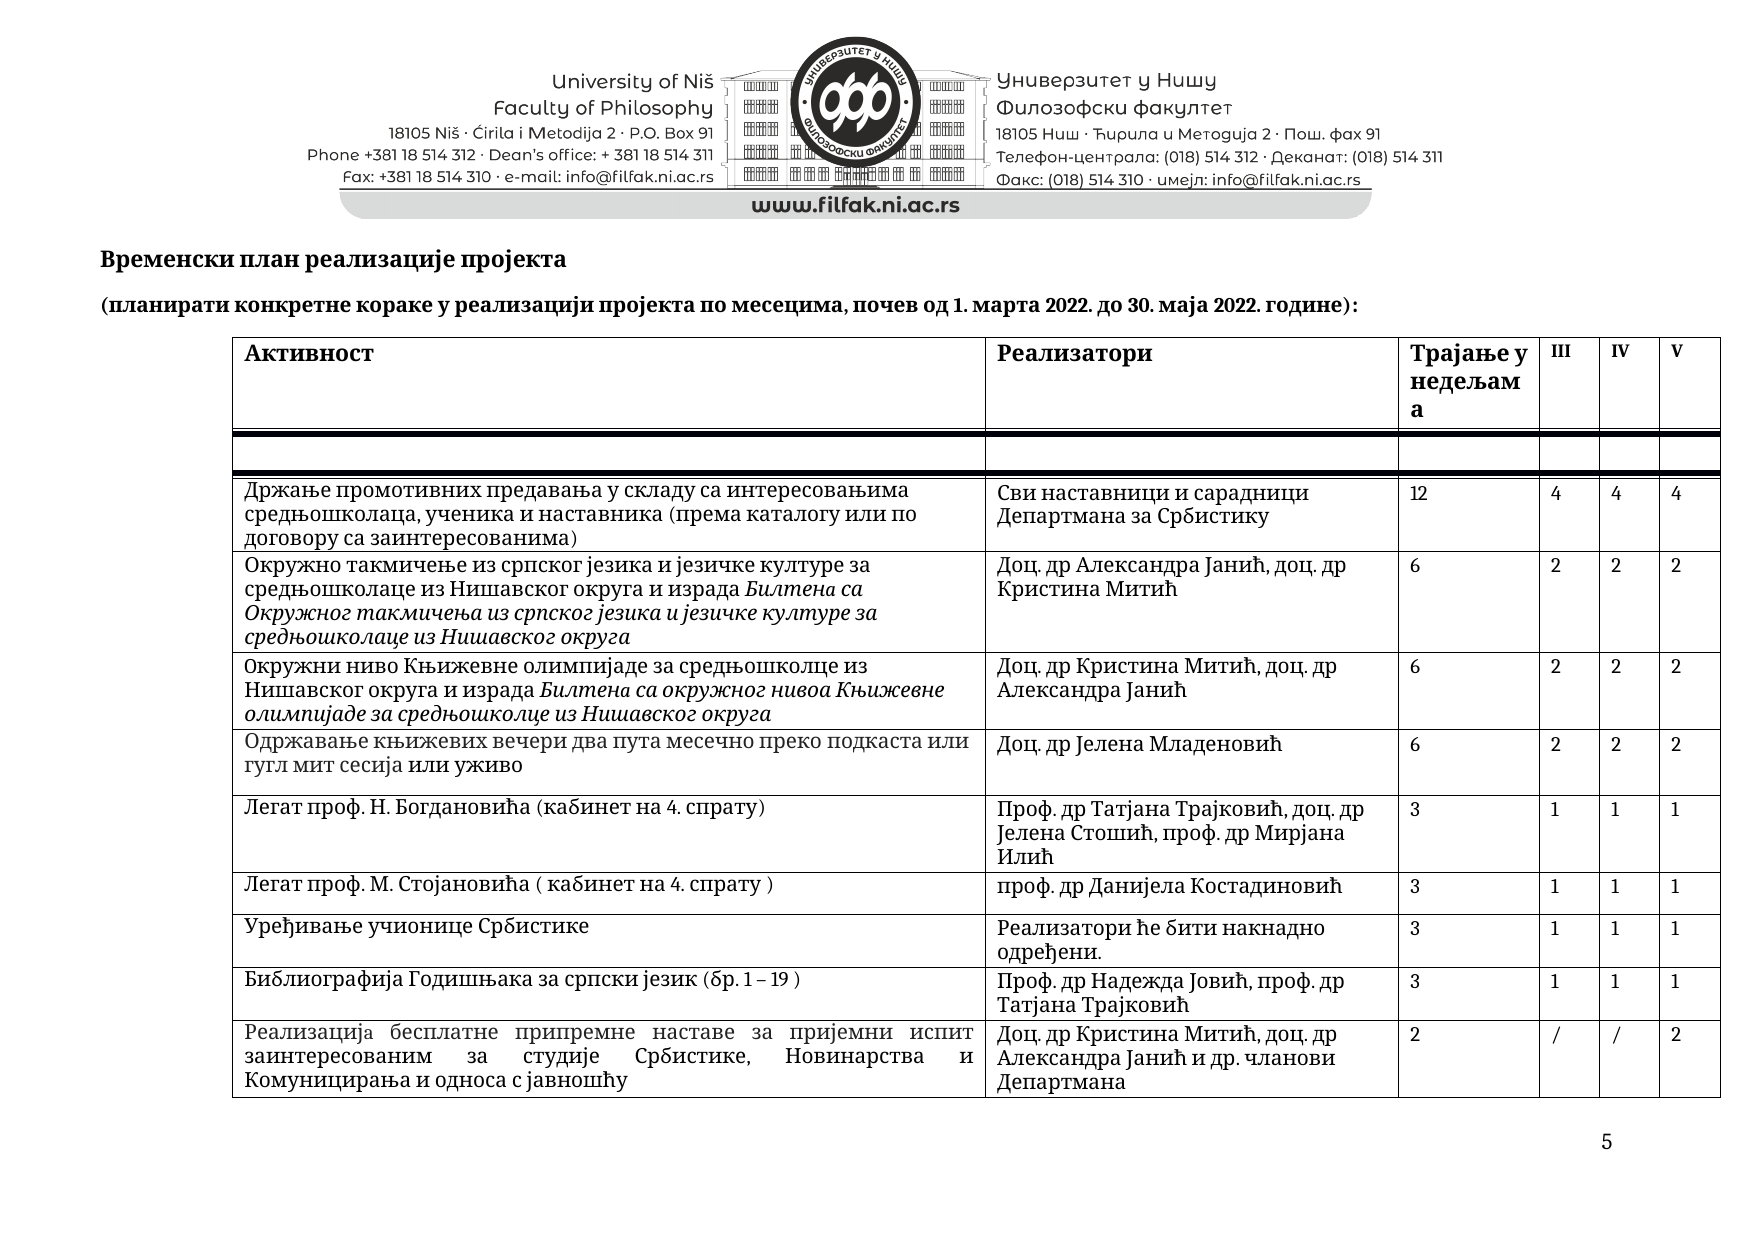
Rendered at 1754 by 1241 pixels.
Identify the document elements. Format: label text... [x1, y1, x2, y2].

table_cell Уређивање учионице Србистике [233, 915, 985, 967]
table_cell 3 [1399, 796, 1539, 872]
table_cell Проф. др Надежда Јовић, проф. др Татјана Трајковић [986, 968, 1398, 1020]
table_cell 2 [1600, 730, 1659, 795]
table_header IV [1600, 338, 1659, 428]
table_cell Држање промотивних предавања у складу са интересовањима средњошколаца, ученика и наставника (према каталогу или по договору са заинтересованима) [233, 479, 985, 551]
table_cell 2 [1600, 552, 1659, 652]
table_cell [1600, 437, 1659, 470]
table_cell 2 [1660, 653, 1720, 729]
table_cell 4 [1540, 479, 1599, 551]
table_cell 1 [1540, 796, 1599, 872]
table_cell [986, 437, 1398, 470]
table_cell 2 [1660, 1021, 1720, 1097]
table_cell 2 [1540, 653, 1599, 729]
table_cell 1 [1540, 915, 1599, 967]
table_cell Доц. др Кристина Митић, доц. др Александра Јанић [986, 653, 1398, 729]
table_cell 1 [1600, 796, 1659, 872]
table_cell Одржавање књижевих вечери два пута месечно преко подкаста или гугл мит сесија или уживо [233, 730, 985, 795]
table_cell Реализатори ће бити накнадно одређени. [986, 915, 1398, 967]
table_cell 1 [1660, 873, 1720, 913]
table_header III [1540, 338, 1599, 428]
table_cell 12 [1399, 479, 1539, 551]
table_cell Доц. др Кристина Митић, доц. др Александра Јанић и др. чланови Департмана [986, 1021, 1398, 1097]
text Временски план реализације пројекта [100, 247, 1612, 273]
table_cell [1399, 437, 1539, 470]
table_cell Библиографија Годишњака за српски језик (бр. 1 – 19 ) [233, 968, 985, 1020]
table_cell проф. др Данијела Костадиновић [986, 873, 1398, 913]
picture [286, 35, 1468, 220]
table_cell Легат проф. Н. Богдановића (кабинет на 4. спрату) [233, 796, 985, 872]
table_cell 1 [1660, 968, 1720, 1020]
table_cell 4 [1600, 479, 1659, 551]
table_cell Реализацијa бесплатне припремне наставе за пријемни испит заинтересованим за студије Србистике, Новинарства и Комуницирања и односа с јавношћу [233, 1021, 985, 1097]
table_cell [1540, 437, 1599, 470]
table_cell 3 [1399, 968, 1539, 1020]
table_cell 1 [1600, 968, 1659, 1020]
table_cell Сви наставници и сарадници Департмана за Србистику [986, 479, 1398, 551]
table_cell Легат проф. М. Стојановића ( кабинет на 4. спрату ) [233, 873, 985, 913]
table_cell [1660, 437, 1720, 470]
table_cell 1 [1540, 873, 1599, 913]
table_cell 2 [1660, 552, 1720, 652]
table_cell 2 [1399, 1021, 1539, 1097]
table_cell / [1600, 1021, 1659, 1097]
table_cell 1 [1660, 796, 1720, 872]
table_cell 2 [1600, 653, 1659, 729]
table_cell Окружно такмичење из српског језика и језичке културе за средњошколаце из Нишавског округа и израда Билтенa са Окружног такмичења из српског језика и језичке културе за средњошколаце из Нишавског округа [233, 552, 985, 652]
table_cell 1 [1660, 915, 1720, 967]
table_cell 3 [1399, 873, 1539, 913]
table_cell 2 [1660, 730, 1720, 795]
table_cell [233, 437, 985, 470]
table_cell 3 [1399, 915, 1539, 967]
table_cell Доц. др Александра Јанић, доц. др Кристина Митић [986, 552, 1398, 652]
table_header Реализатори [986, 338, 1398, 428]
table_cell 1 [1600, 915, 1659, 967]
table_cell 4 [1660, 479, 1720, 551]
table_cell Доц. др Јелена Младеновић [986, 730, 1398, 795]
table_cell 6 [1399, 552, 1539, 652]
table_cell 1 [1540, 968, 1599, 1020]
table_cell / [1540, 1021, 1599, 1097]
table_cell 6 [1399, 730, 1539, 795]
table_cell Oкружни ниво Књижевне олимпијаде за средњошколце из Нишавског округа и израда Билтенa са окружног нивоа Књижевне олимпијаде за средњошколце из Нишавског округа [233, 653, 985, 729]
text (планирати конкретне кораке у реализацији пројекта по месецима, почев од 1. марта 2022. до 30. маја 2022. године): [100, 292, 1612, 318]
table_cell 2 [1540, 552, 1599, 652]
table_cell 2 [1540, 730, 1599, 795]
table_header Трајање у недељама [1399, 338, 1539, 428]
table_cell 1 [1600, 873, 1659, 913]
table_cell 6 [1399, 653, 1539, 729]
table_header Активност [233, 338, 985, 428]
table_header V [1660, 338, 1720, 428]
table_cell Проф. др Татјана Трајковић, доц. др Јелена Стошић, проф. др Мирјана Илић [986, 796, 1398, 872]
